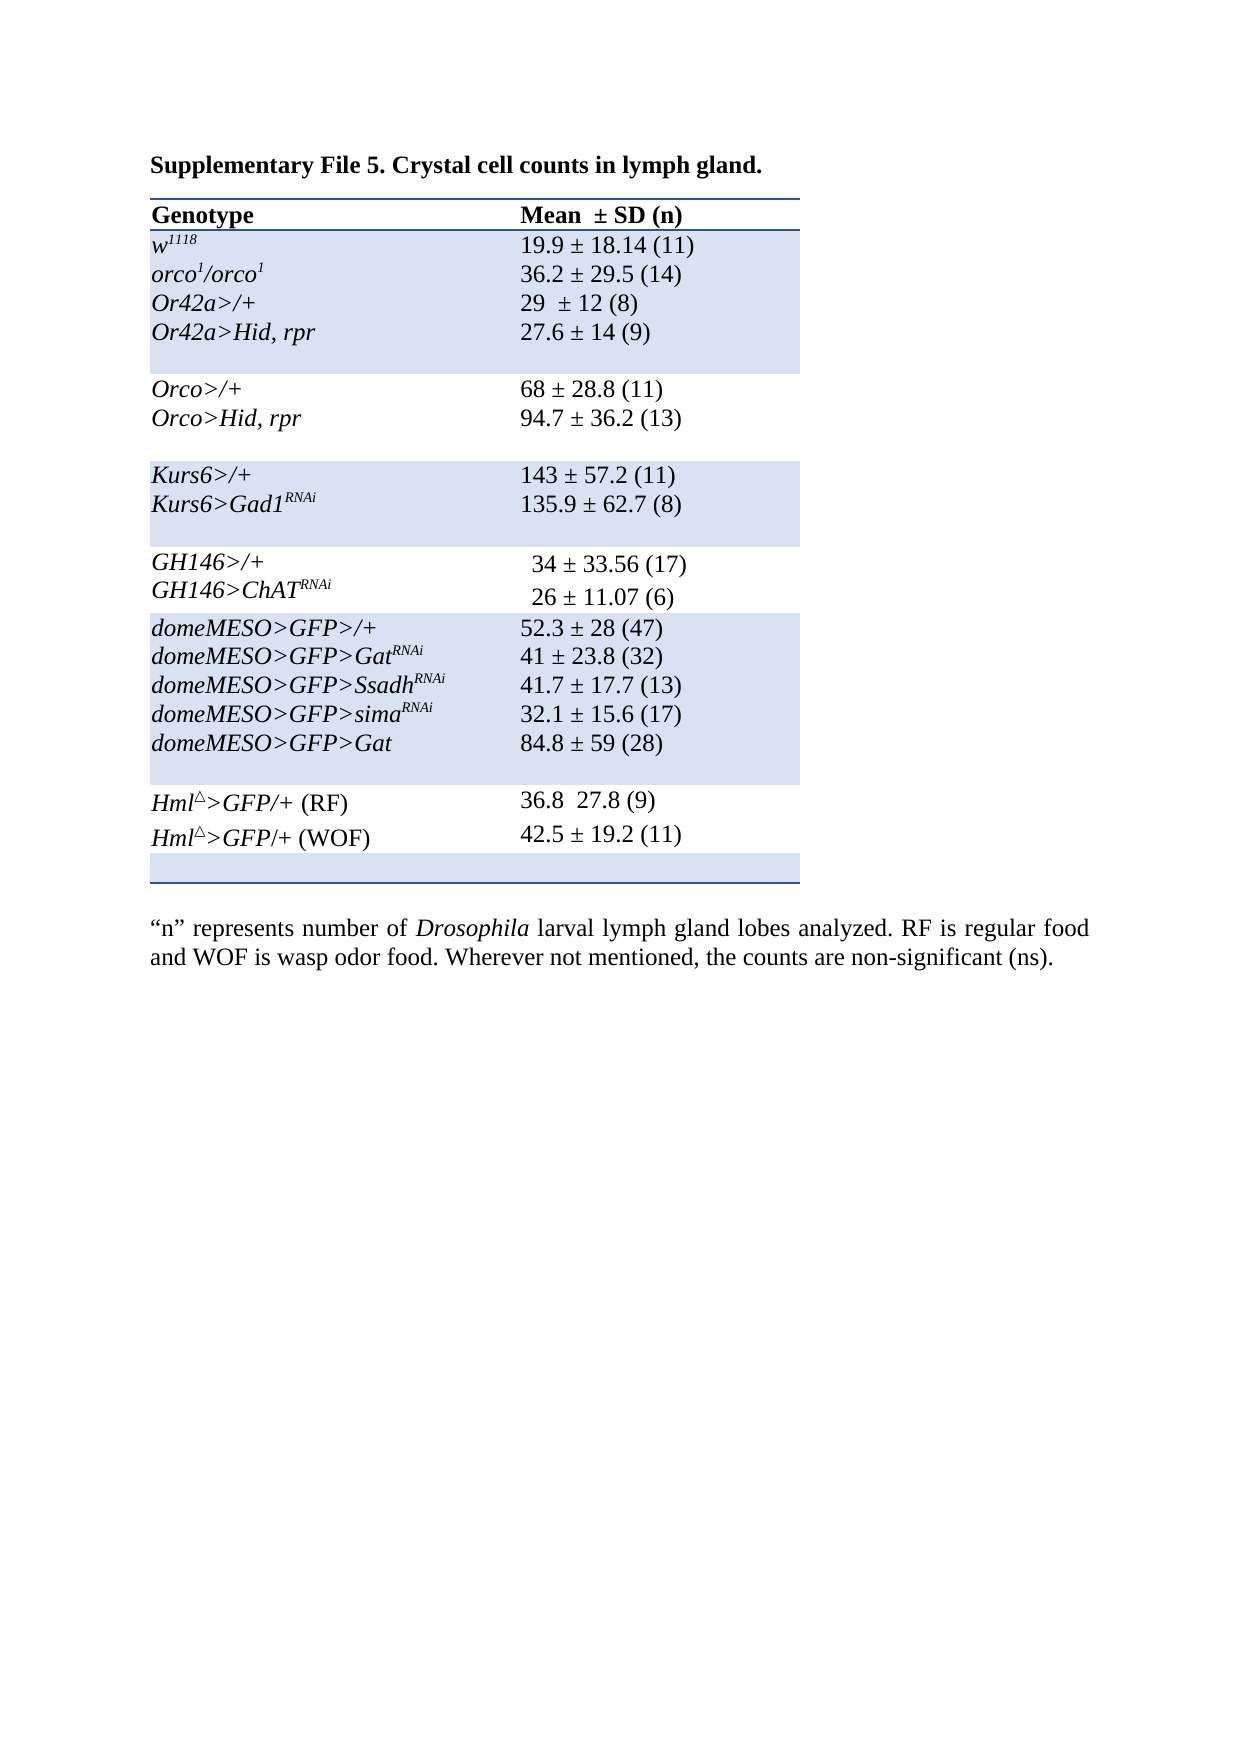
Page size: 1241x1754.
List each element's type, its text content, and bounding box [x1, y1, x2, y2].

table_cell Kurs6>/+ [150, 461, 519, 489]
table_cell [519, 853, 800, 882]
table_cell orco1/orco1 Or42a>/+ [150, 259, 519, 317]
table_cell domeMESO>GFP>/+ domeMESO>GFP>GatRNAi domeMESO>GFP>SsadhRNAi domeMESO>GFP>simaRNAi domeMESO>GFP>Gat [150, 613, 519, 785]
table_cell w1118 [150, 231, 519, 259]
table_cell 36.2 ± 29.5 (14) 29 ± 12 (8) [519, 259, 800, 317]
table_cell Orco>Hid, rpr [150, 403, 519, 461]
table_cell Hml△>GFP/+ (WOF) [150, 819, 519, 853]
table_cell Kurs6>Gad1RNAi [150, 489, 519, 547]
table_cell Orco>/+ [150, 374, 519, 403]
table_cell 94.7 ± 36.2 (13) [519, 403, 800, 461]
table_cell 68 ± 28.8 (11) [519, 374, 800, 403]
table_cell 52.3 ± 28 (47) 41 ± 23.8 (32) 41.7 ± 17.7 (13) 32.1 ± 15.6 (17) 84.8 ± 59 (28) [519, 613, 800, 785]
table_cell Hml△>GFP/+ (RF) [150, 785, 519, 819]
text Supplementary File 5. Crystal cell counts in lymph gland. [150, 150, 1090, 179]
table_cell 143 ± 57.2 (11) [519, 461, 800, 489]
table_header Mean ± SD (n) [519, 200, 800, 228]
table_cell [150, 853, 519, 882]
table_cell 27.6 ± 14 (9) [519, 317, 800, 374]
table_cell 42.5 ± 19.2 (11) [519, 819, 800, 853]
table_cell [519, 547, 800, 613]
table_cell 36.8 27.8 (9) [519, 785, 800, 819]
text “n” represents number of Drosophila larval lymph gland lobes analyzed. RF is regular food and WOF is wasp odor food. Wherever not mentioned, the counts are non-significant (ns). [150, 913, 1090, 970]
table_cell 135.9 ± 62.7 (8) [519, 489, 800, 547]
table_cell GH146>/+ GH146>ChATRNAi [150, 547, 519, 613]
table_cell Or42a>Hid, rpr [150, 317, 519, 374]
table_cell 19.9 ± 18.14 (11) [519, 231, 800, 259]
table_header Genotype [150, 200, 519, 228]
